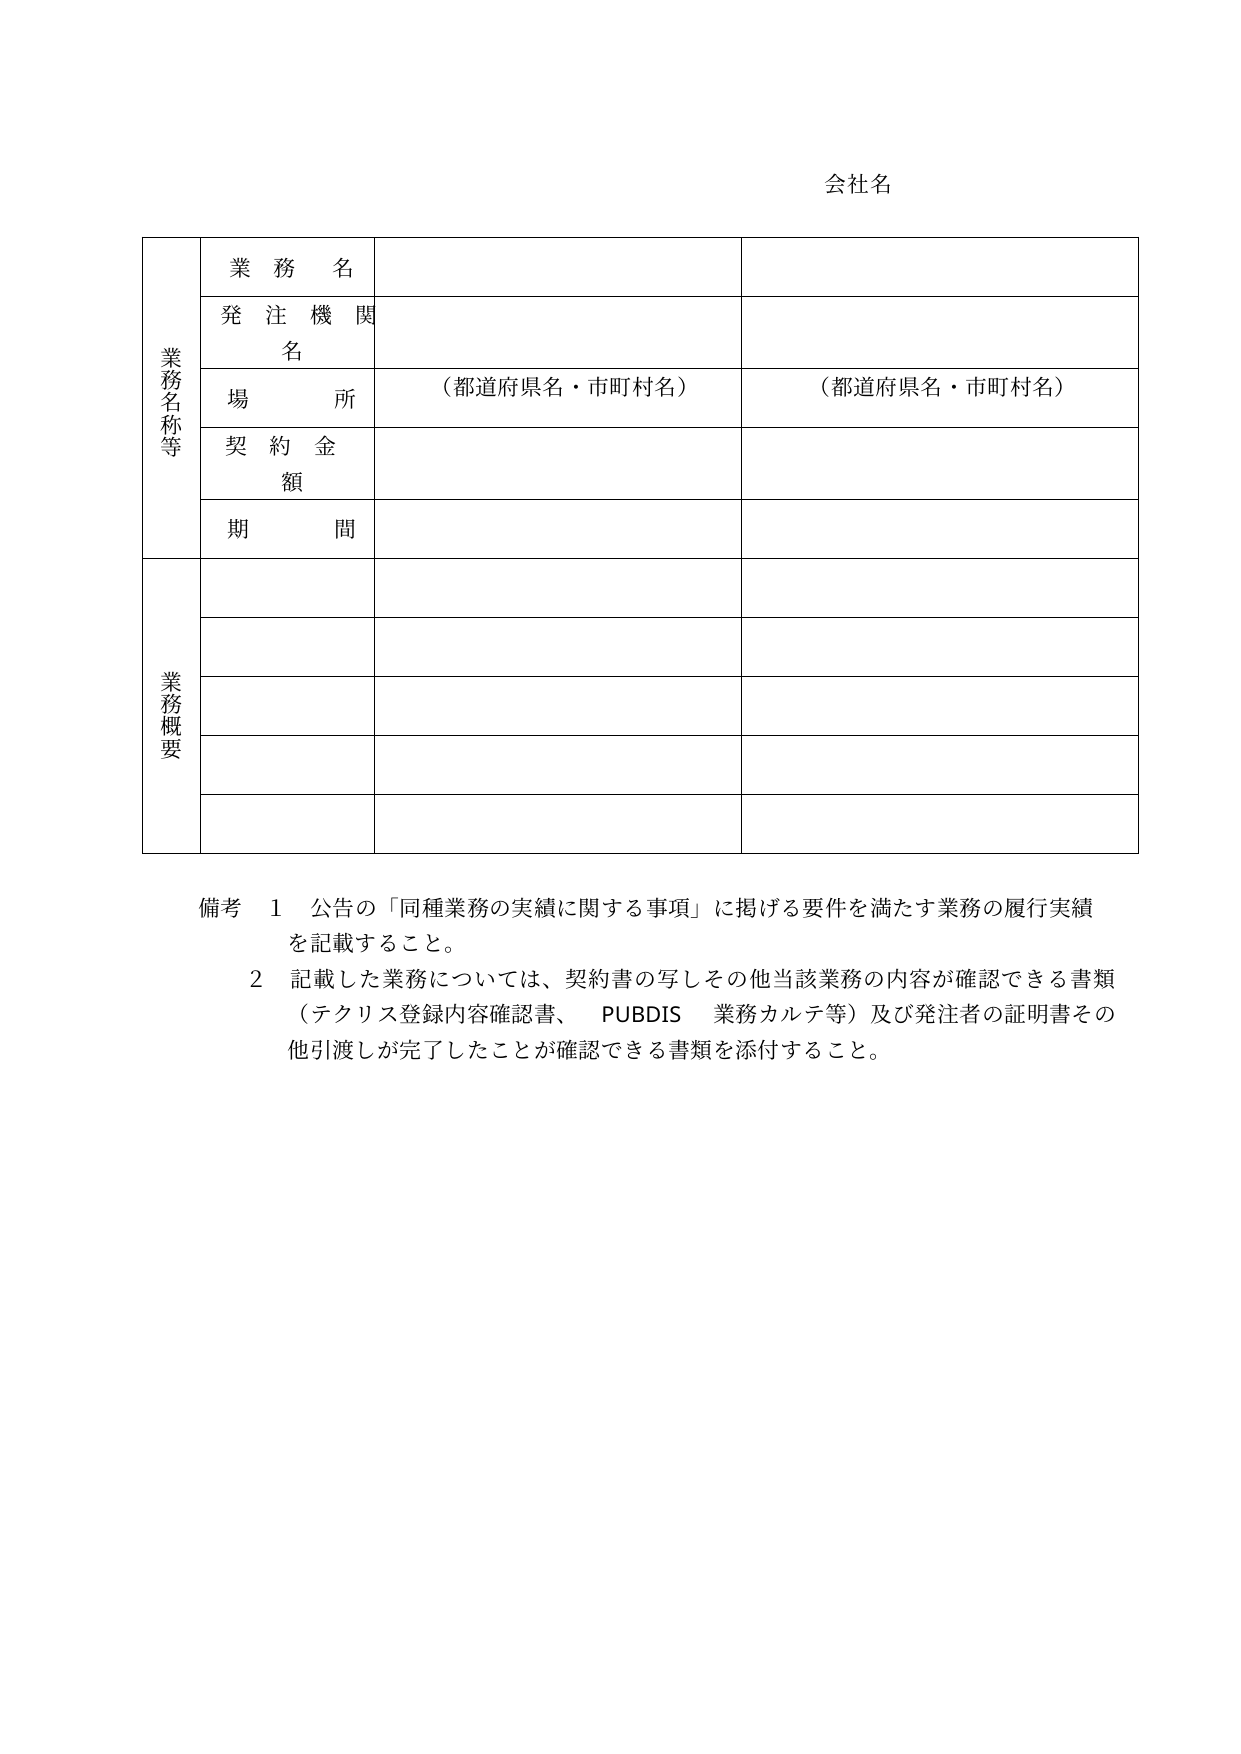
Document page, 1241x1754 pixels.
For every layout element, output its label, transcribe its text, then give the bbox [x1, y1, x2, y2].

text 備考 １ 公告の「同種業務の実績に関する事項」に掲げる要件を満たす業務の履行実績 [153, 889, 1116, 925]
table_header 業務名称等 [143, 238, 200, 557]
table_header [742, 238, 1138, 296]
text ２ 記載した業務については、契約書の写しその他当該業務の内容が確認できる書類（テクリス登録内容確認書、PUBDIS業務カルテ等）及び発注者の証明書その他引渡しが完了したことが確認できる書類を添付すること。 [153, 960, 1116, 1066]
table_cell [375, 795, 741, 853]
table_cell 発注機関名 [201, 297, 374, 367]
table_cell [375, 297, 741, 367]
table_cell [375, 559, 741, 617]
table_cell [375, 677, 741, 735]
table_cell [201, 618, 374, 676]
table_cell [201, 736, 374, 794]
table_cell （都道府県名・市町村名） [742, 369, 1138, 427]
table_header [375, 238, 741, 296]
text を記載すること。 [153, 925, 1116, 960]
table_cell [375, 428, 741, 498]
table_cell [742, 677, 1138, 735]
table_cell [375, 736, 741, 794]
table_cell [375, 618, 741, 676]
table_cell [742, 795, 1138, 853]
table_cell [201, 559, 374, 617]
table_cell 契約金額 [201, 428, 374, 498]
table_cell 場所 [201, 369, 374, 427]
table_cell [375, 500, 741, 557]
table_cell [742, 500, 1138, 557]
text 会社名 [153, 166, 1116, 201]
table_cell [742, 618, 1138, 676]
table_cell [201, 677, 374, 735]
table_cell [742, 297, 1138, 367]
table_cell [742, 736, 1138, 794]
table_cell （都道府県名・市町村名） [375, 369, 741, 427]
table_cell [742, 428, 1138, 498]
table_header 業務名 [201, 238, 374, 296]
table_cell [742, 559, 1138, 617]
table_cell 期間 [201, 500, 374, 557]
table_cell [201, 795, 374, 853]
table_cell 業務概要 [143, 559, 200, 853]
